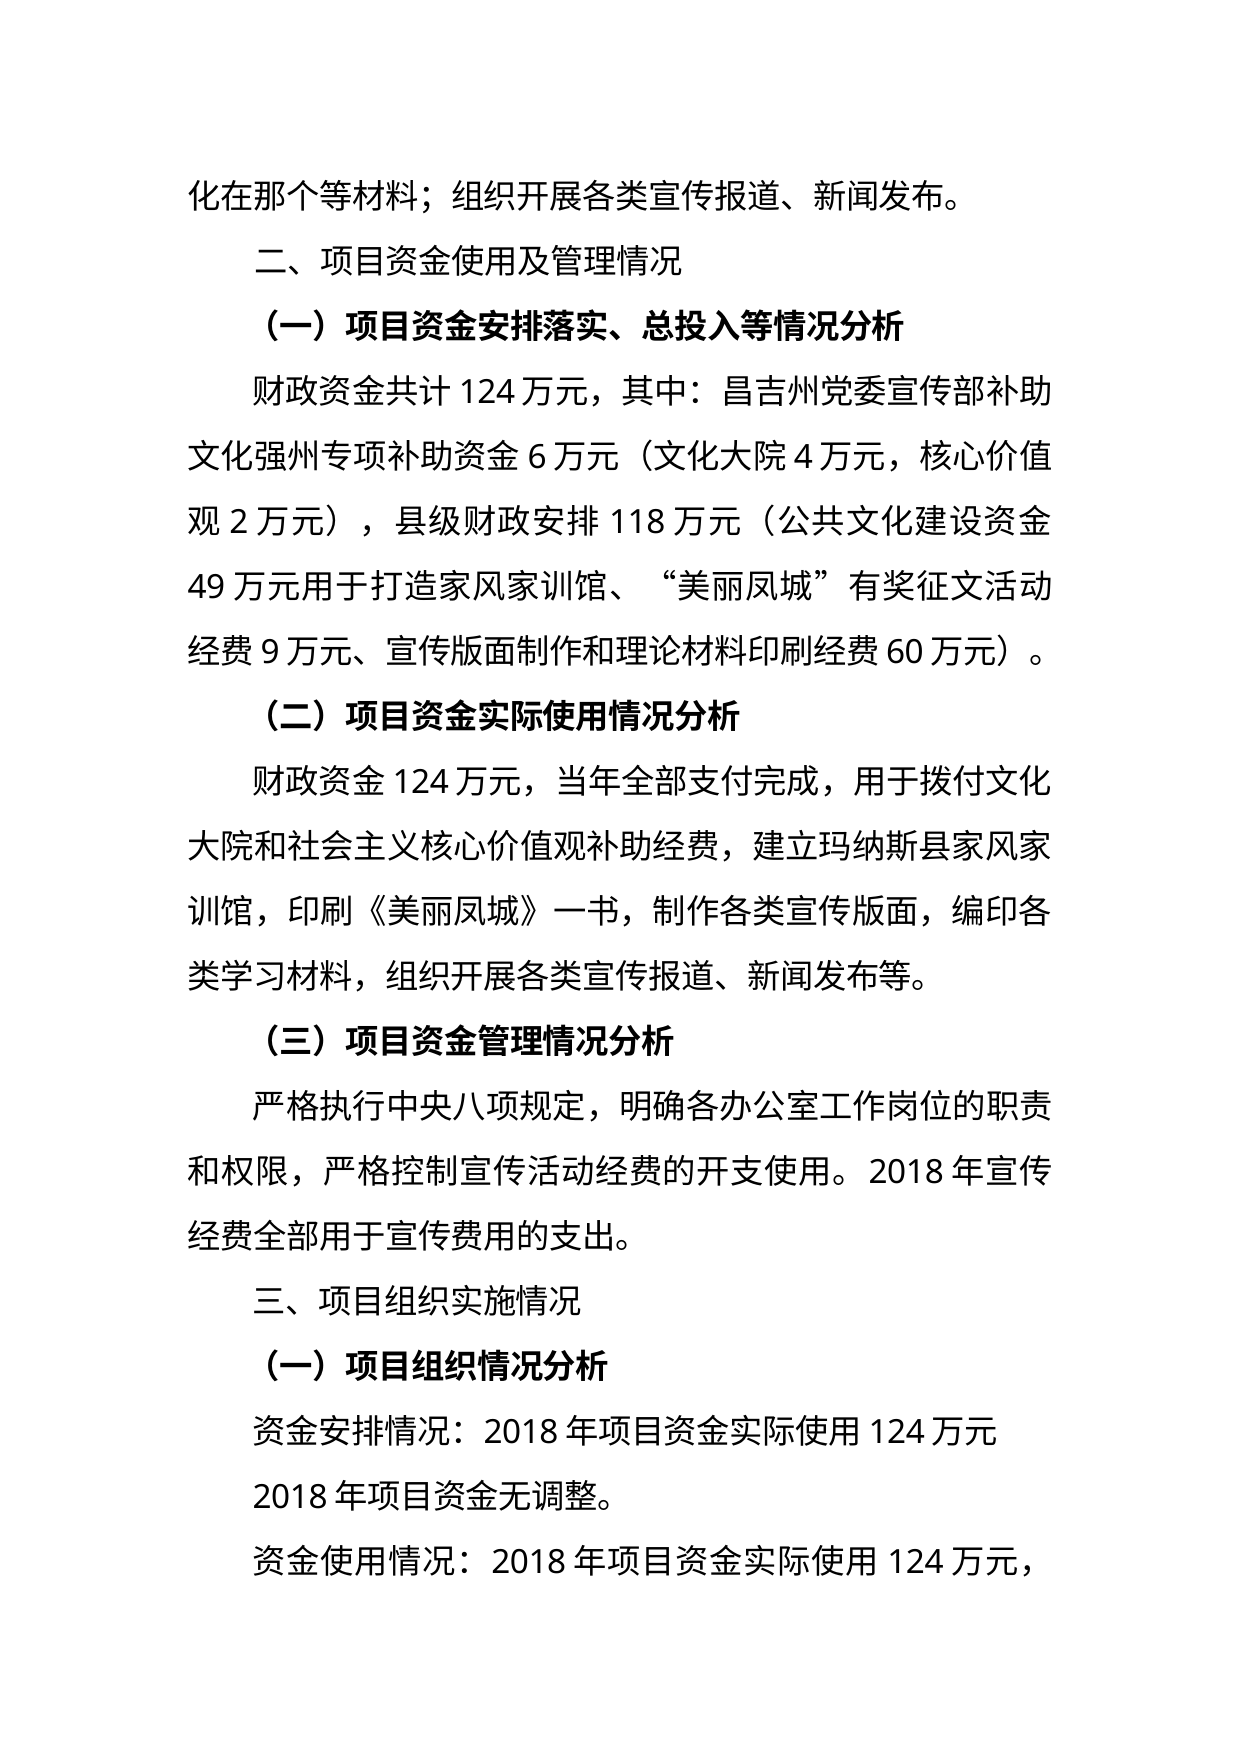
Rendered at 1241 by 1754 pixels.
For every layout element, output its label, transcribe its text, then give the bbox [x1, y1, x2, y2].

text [187, 1527, 1053, 1592]
text 三、项目组织实施情况 [187, 1267, 1053, 1332]
text 严格执行中央八项规定，明确各办公室工作岗位的职责和权限，严格控制宣传活动经费的开支使用。2018年宣传经费全部用于宣传费用的支出。 [187, 1072, 1053, 1267]
text （二）项目资金实际使用情况分析 [187, 682, 1053, 747]
text （一）项目组织情况分析 [187, 1332, 1053, 1397]
text 财政资金124万元，当年全部支付完成，用于拨付文化大院和社会主义核心价值观补助经费，建立玛纳斯县家风家训馆，印刷《美丽凤城》一书，制作各类宣传版面，编印各类学习材料，组织开展各类宣传报道、新闻发布等。 [187, 747, 1053, 1007]
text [187, 162, 1053, 227]
text 财政资金共计124万元，其中：昌吉州党委宣传部补助文化强州专项补助资金6万元（文化大院4万元，核心价值观2万元），县级财政安排118万元（公共文化建设资金49万元用于打造家风家训馆、“美丽凤城”有奖征文活动经费9万元、宣传版面制作和理论材料印刷经费60万元）。 [187, 357, 1053, 682]
text （三）项目资金管理情况分析 [187, 1007, 1053, 1072]
text 资金安排情况：2018年项目资金实际使用124万元 [187, 1397, 1053, 1462]
text （一）项目资金安排落实、总投入等情况分析 [187, 292, 1053, 357]
text 二、项目资金使用及管理情况 [187, 227, 1053, 292]
text 2018年项目资金无调整。 [187, 1462, 1053, 1527]
